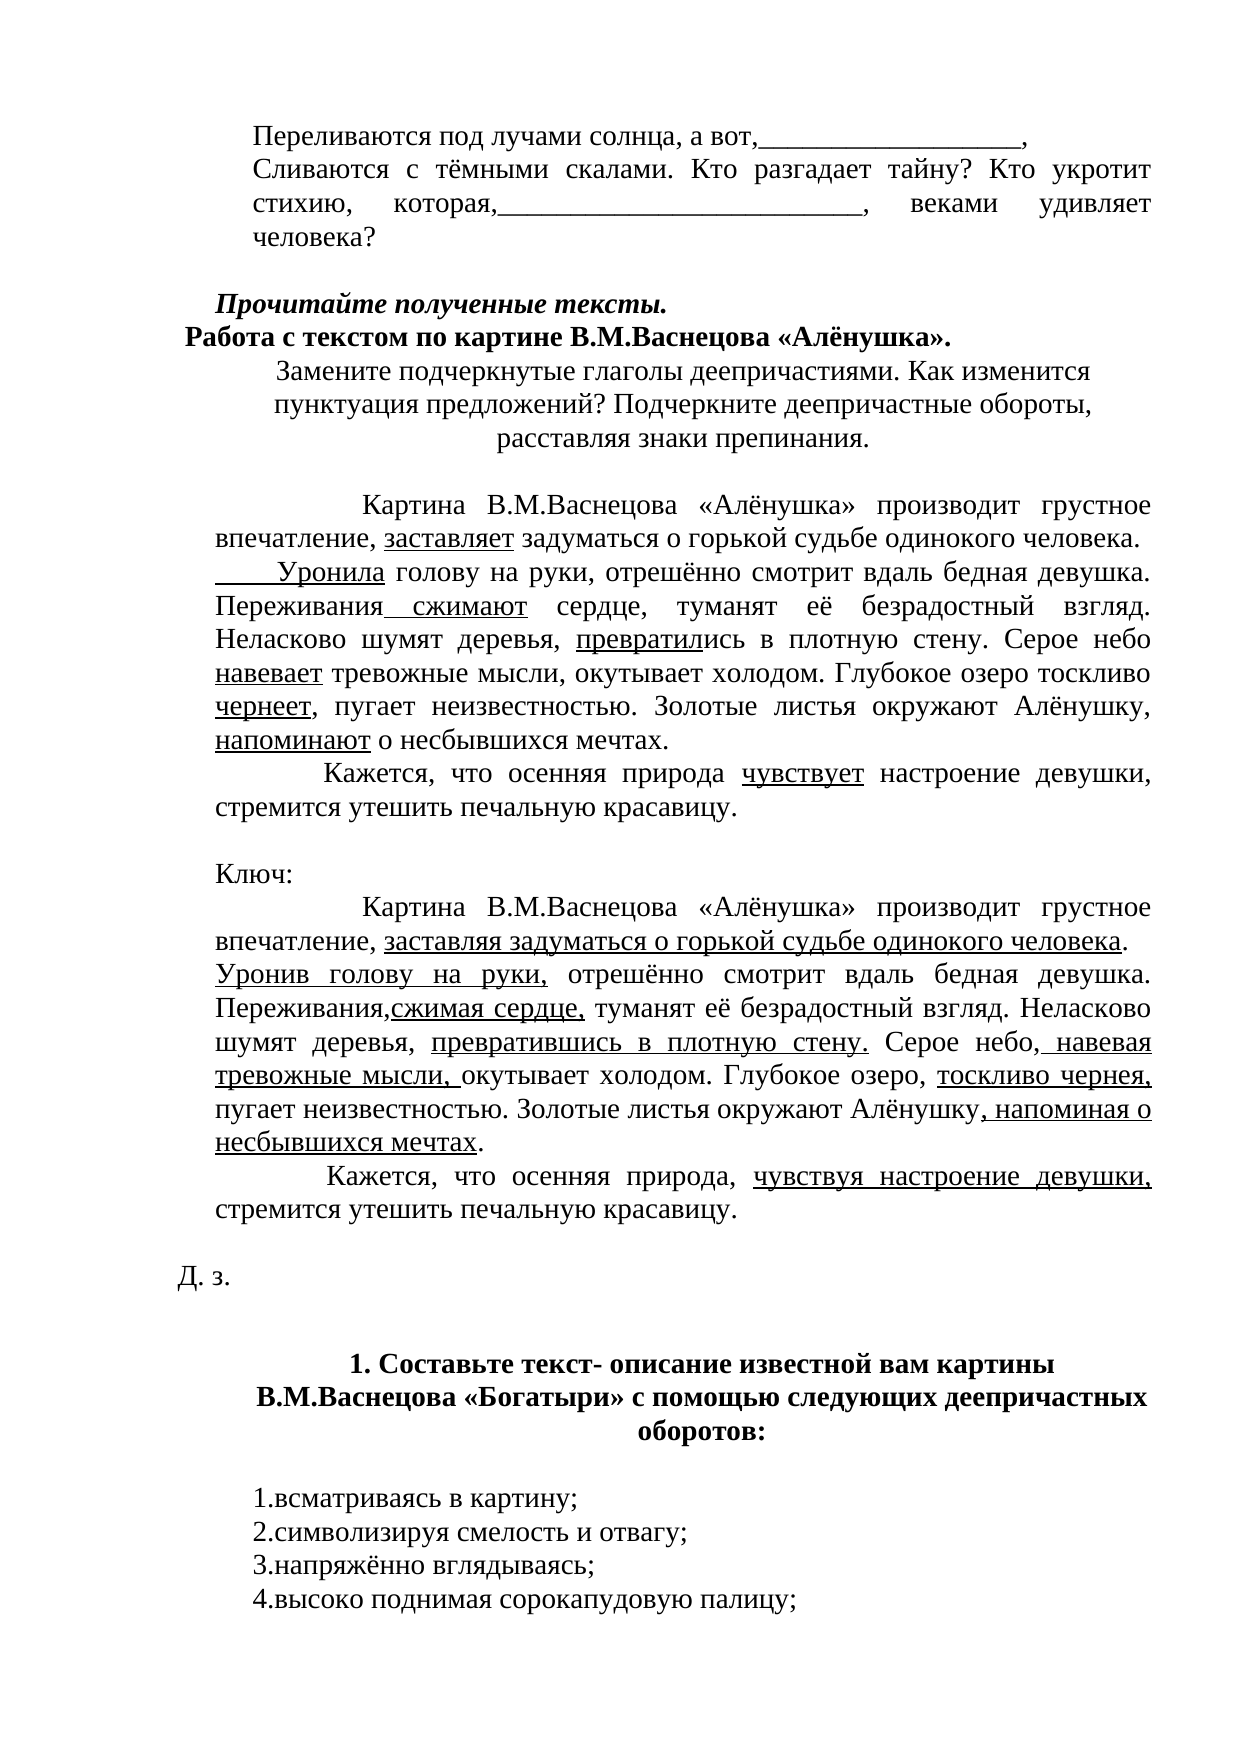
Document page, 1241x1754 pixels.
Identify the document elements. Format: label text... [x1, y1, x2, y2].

text Прочитайте полученные тексты. [215, 286, 1152, 319]
text 4.высоко поднимая сорокапудовую палицу; [252, 1581, 1152, 1614]
text Кажется, что осенняя природа, чувствуя настроение девушки, стремится утешить печальную красавицу. [215, 1158, 1152, 1225]
text 2.символизируя смелость и отвагу; [252, 1514, 1152, 1547]
text 1. Составьте текст- описание известной вам картины В.М.Васнецова «Богатыри» с помощью следующих деепричастных оборотов: [252, 1346, 1152, 1447]
text Сливаются с тёмными скалами. Кто разгадает тайну? Кто укротит стихию, которая,_________________________, веками удивляет человека? [252, 152, 1152, 252]
text 1.всматриваясь в картину; [252, 1480, 1152, 1514]
text Уронив голову на руки, отрешённо смотрит вдаль бедная девушка. Переживания,сжимая сердце, туманят её безрадостный взгляд. Неласково шумят деревья, превратившись в плотную стену. Серое небо, навевая тревожные мысли, окутывает холодом. Глубокое озеро, тоскливо чернея, пугает неизвестностью. Золотые листья окружают Алёнушку, напоминая о несбывшихся мечтах. [215, 957, 1152, 1158]
text Ключ: [215, 856, 1152, 889]
text 3.напряжённо вглядываясь; [252, 1547, 1152, 1581]
text Уронила голову на руки, отрешённо смотрит вдаль бедная девушка. Переживания сжимают сердце, туманят её безрадостный взгляд. Неласково шумят деревья, превратились в плотную стену. Серое небо навевает тревожные мысли, окутывает холодом. Глубокое озеро тоскливо чернеет, пугает неизвестностью. Золотые листья окружают Алёнушку, напоминают о несбывшихся мечтах. [215, 554, 1152, 755]
text Картина В.М.Васнецова «Алёнушка» производит грустное впечатление, заставляет задуматься о горькой судьбе одинокого человека. [215, 487, 1152, 554]
text Д. з. [177, 1258, 1152, 1292]
text Картина В.М.Васнецова «Алёнушка» производит грустное впечатление, заставляя задуматься о горькой судьбе одинокого человека. [215, 889, 1152, 957]
text Переливаются под лучами солнца, а вот,__________________, [252, 118, 1152, 152]
text Работа с текстом по картине В.М.Васнецова «Алёнушка». [177, 319, 1152, 353]
text Замените подчеркнутые глаголы деепричастиями. Как изменится пунктуация предложений? Подчеркните деепричастные обороты, расставляя знаки препинания. [215, 353, 1152, 453]
text Кажется, что осенняя природа чувствует настроение девушки, стремится утешить печальную красавицу. [215, 755, 1152, 822]
